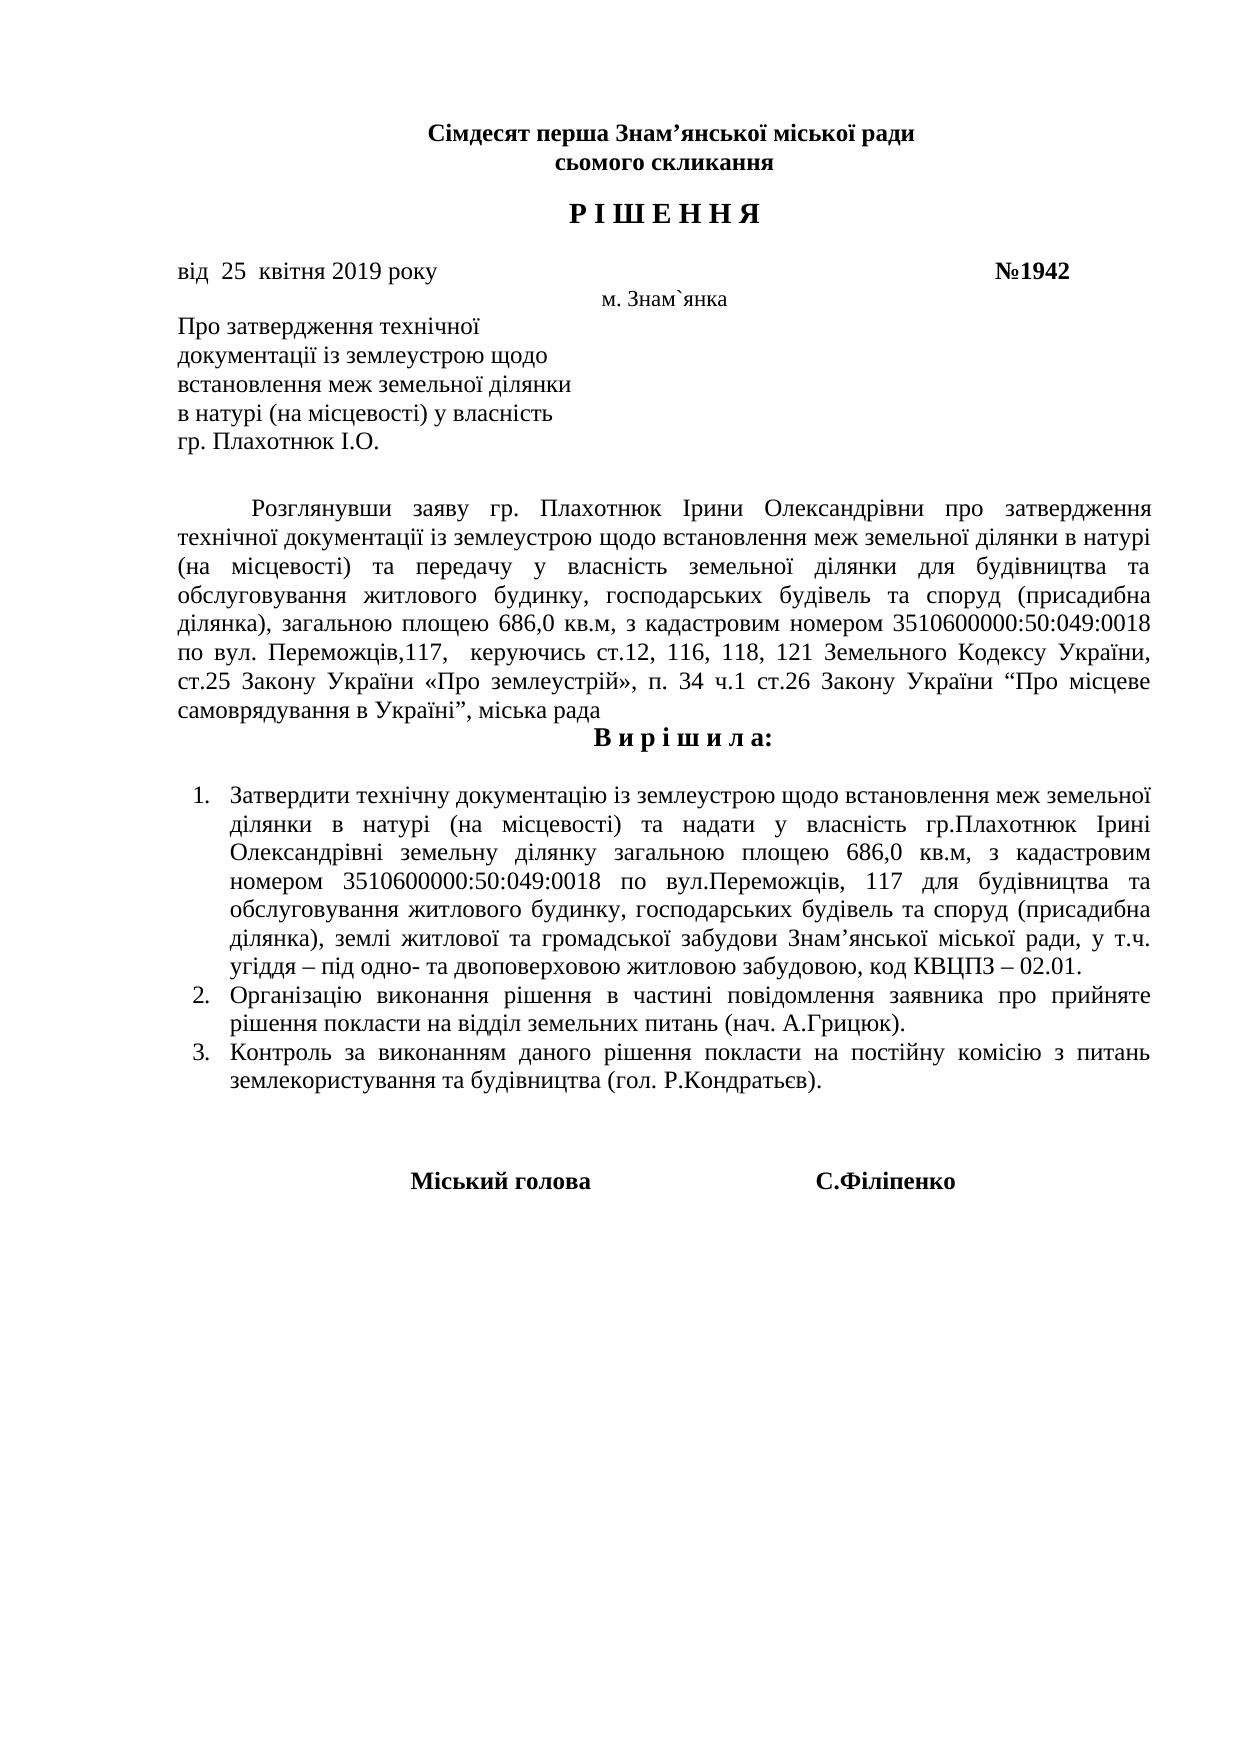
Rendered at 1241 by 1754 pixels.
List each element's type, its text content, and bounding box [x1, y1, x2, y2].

text Про затвердження технічної документації із землеустрою щодо встановлення меж земельної ділянки в натурі (на місцевості) у власність [177, 311, 589, 426]
text гр. Плахотнюк І.О. [177, 426, 589, 455]
text м. Знам`янка [177, 285, 1152, 311]
text Міський голова С.Філіпенко [215, 1166, 1152, 1194]
text Сімдесят перша Знам’янської міської ради [327, 118, 1152, 147]
list Затвердити технічну документацію із землеустрою щодо встановлення меж земельної ділянки в натурі (на місцевості) та надати у власність гр.Плахотнюк Ірині Олександрівні земельну ділянку загальною площею 686,0 кв.м, з кадастровим номером 3510600000:50:049:0018 по вул.Переможців, 117 для будівництва та обслуговування житлового будинку, господарських будівель та споруд (присадибна ділянка), землі житлової та громадської забудови Знам’янської міської ради, у т.ч. угіддя – під одно- та двоповерховою житловою забудовою, код КВЦПЗ – 02.01. [192, 781, 1152, 980]
list Організацію виконання рішення в частині повідомлення заявника про прийняте рішення покласти на відділ земельних питань (нач. А.Грицюк). [192, 980, 1152, 1037]
list Контроль за виконанням даного рішення покласти на постійну комісію з питань землекористування та будівництва (гол. Р.Кондратьєв). [192, 1037, 1152, 1094]
text сьомого скликання [177, 147, 1152, 176]
subtitle Р І Ш Е Н Н Я [177, 196, 1152, 230]
text від 25 квітня 2019 року №1942 [177, 256, 1152, 285]
text В и р і ш и л а: [215, 723, 1152, 752]
text Розглянувши заяву гр. Плахотнюк Ірини Олександрівни про затвердження технічної документації із землеустрою щодо встановлення меж земельної ділянки в натурі (на місцевості) та передачу у власність земельної ділянки для будівництва та обслуговування житлового будинку, господарських будівель та споруд (присадибна ділянка), загальною площею 686,0 кв.м, з кадастровим номером 3510600000:50:049:0018 по вул. Переможців,117, керуючись ст.12, 116, 118, 121 Земельного Кодексу України, ст.25 Закону України «Про землеустрій», п. 34 ч.1 ст.26 Закону України “Про місцеве самоврядування в Україні”, міська рада [177, 493, 1152, 723]
